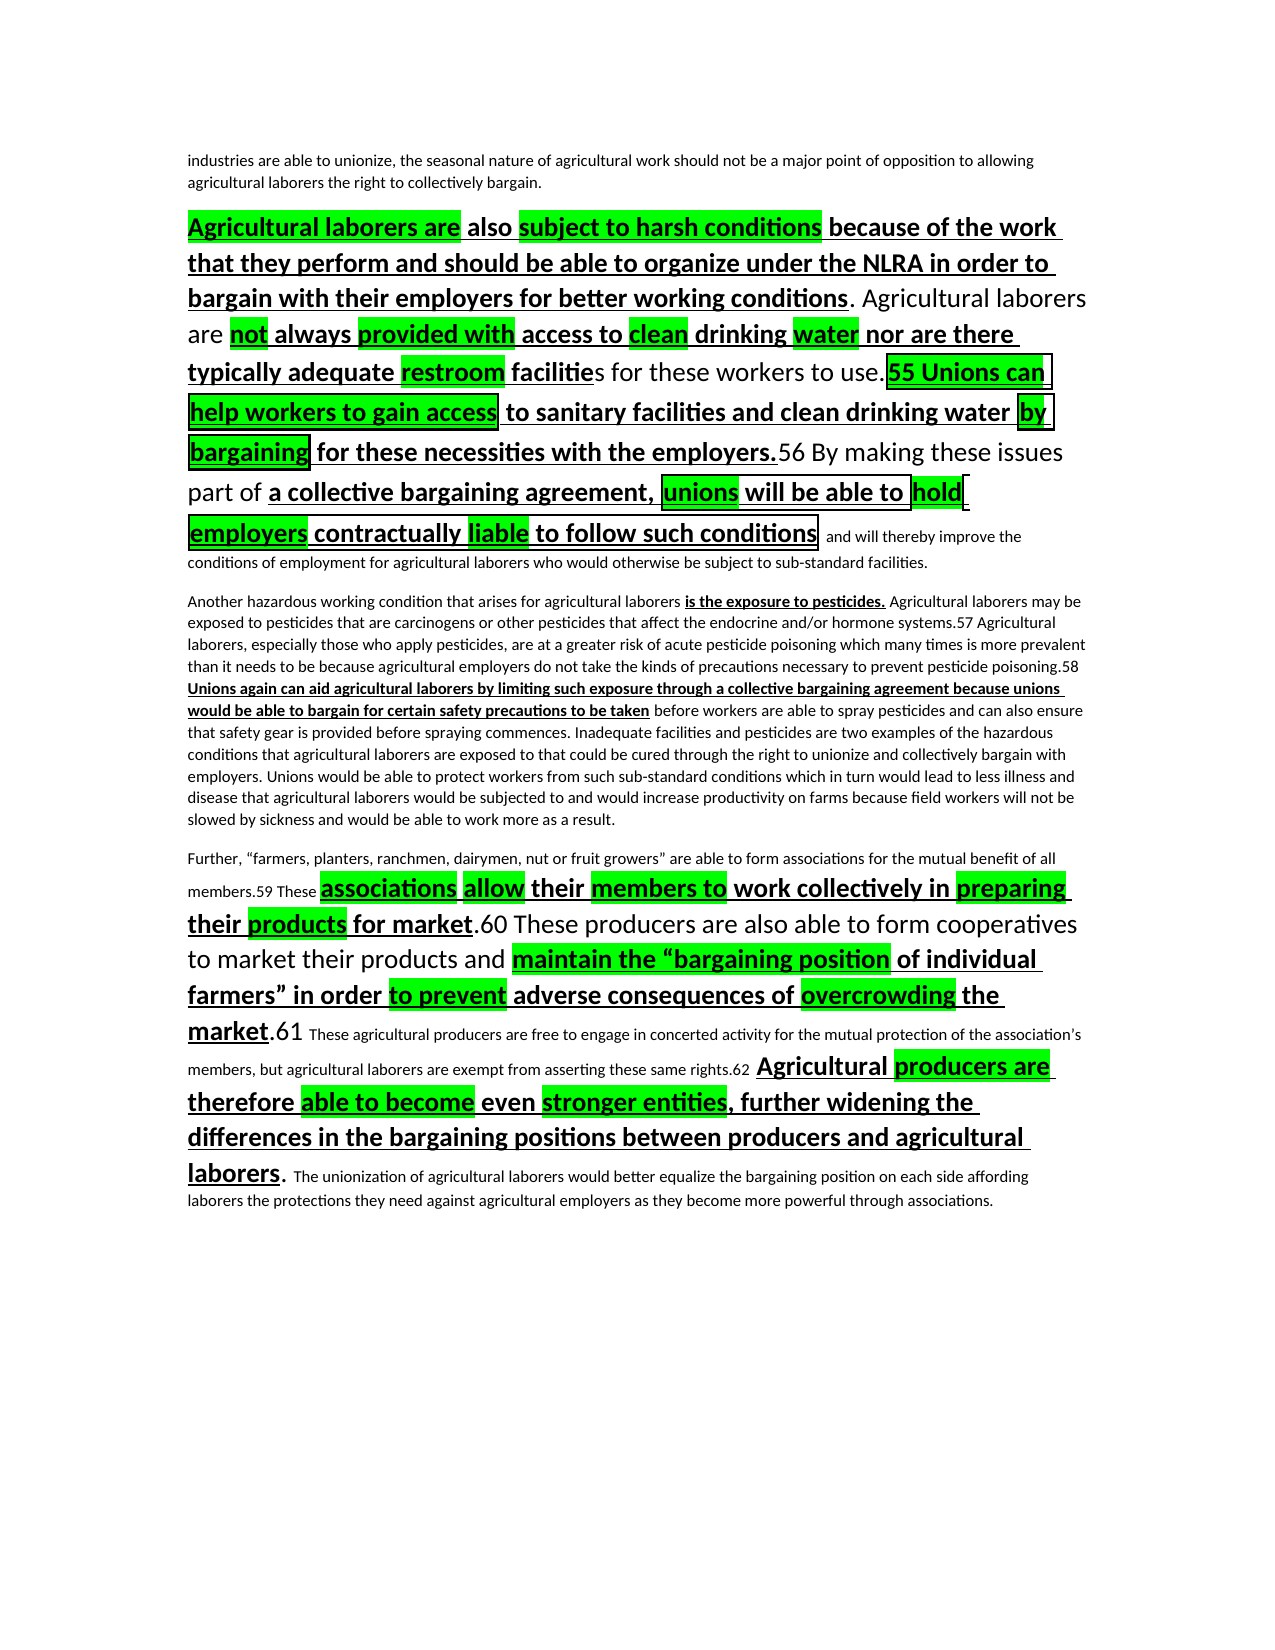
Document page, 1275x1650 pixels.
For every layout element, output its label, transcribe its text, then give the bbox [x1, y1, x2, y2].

text Another hazardous working condition that arises for agricultural laborers is the exposure to pesticides. Agricultural laborers may be exposed to pesticides that are carcinogens or other pesticides that affect the endocrine and/or hormone systems.57 Agricultural laborers, especially those who apply pesticides, are at a greater risk of acute pesticide poisoning which many times is more prevalent than it needs to be because agricultural employers do not take the kinds of precautions necessary to prevent pesticide poisoning.58 Unions again can aid agricultural laborers by limiting such exposure through a collective bargaining agreement because unions would be able to bargain for certain safety precautions to be taken before workers are able to spray pesticides and can also ensure that safety gear is provided before spraying commences. Inadequate facilities and pesticides are two examples of the hazardous conditions that agricultural laborers are exposed to that could be cured through the right to unionize and collectively bargain with employers. Unions would be able to protect workers from such sub-standard conditions which in turn would lead to less illness and disease that agricultural laborers would be subjected to and would increase productivity on farms because field workers will not be slowed by sickness and would be able to work more as a result. [187, 591, 1087, 830]
text Agricultural laborers are also subject to harsh conditions because of the work that they perform and should be able to organize under the NLRA in order to bargain with their employers for better working conditions. Agricultural laborers are not always provided with access to clean drinking water nor are there typically adequate restroom facilities for these workers to use.55 Unions can help workers to gain access to sanitary facilities and clean drinking water by bargaining for these necessities with the employers.56 By making these issues part of a collective bargaining agreement, unions will be able to hold employers contractually liable to follow such conditions and will thereby improve the conditions of employment for agricultural laborers who would otherwise be subject to sub-standard facilities. [187, 210, 1087, 573]
text Further, “farmers, planters, ranchmen, dairymen, nut or fruit growers” are able to form associations for the mutual benefit of all members.59 These associations allow their members to work collectively in preparing their products for market.60 These producers are also able to form cooperatives to market their products and maintain the “bargaining position of individual farmers” in order to prevent adverse consequences of overcrowding the market.61 These agricultural producers are free to engage in concerted activity for the mutual protection of the association’s members, but agricultural laborers are exempt from asserting these same rights.62 Agricultural producers are therefore able to become even stronger entities, further widening the differences in the bargaining positions between producers and agricultural laborers. The unionization of agricultural laborers would better equalize the bargaining position on each side affording laborers the protections they need against agricultural employers as they become more powerful through associations. [187, 848, 1087, 1211]
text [187, 150, 1087, 192]
